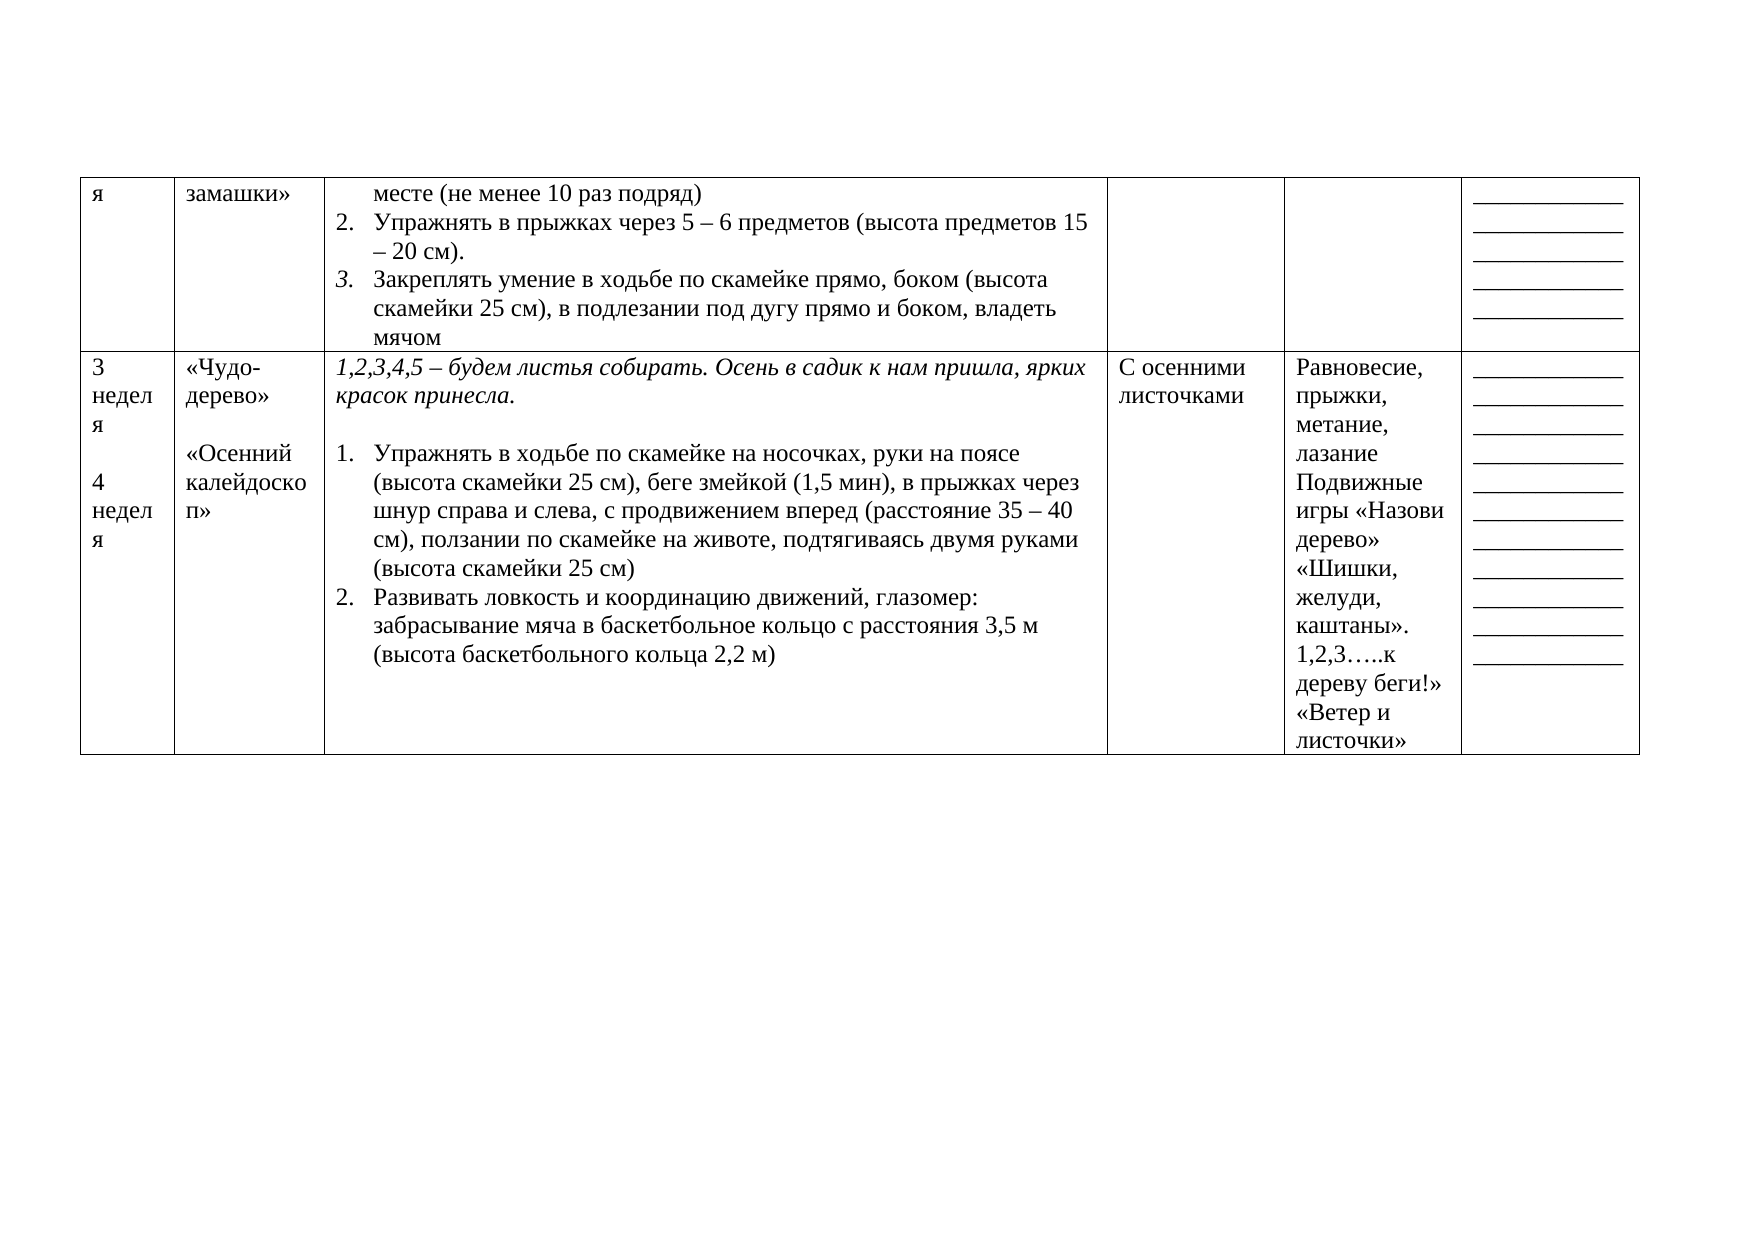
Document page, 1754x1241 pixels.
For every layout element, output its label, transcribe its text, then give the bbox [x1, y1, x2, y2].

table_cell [1285, 178, 1461, 351]
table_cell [175, 178, 324, 351]
table_cell Равновесие, прыжки, метание, лазание Подвижные игры «Назови дерево» «Шишки, желуди, каштаны». 1,2,3…..к дереву беги!» «Ветер и листочки» [1285, 352, 1461, 754]
table_cell 3 неделя 4 неделя [81, 352, 174, 754]
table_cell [1108, 178, 1284, 351]
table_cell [1462, 178, 1639, 351]
table_cell С осенними листочками [1108, 352, 1284, 754]
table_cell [81, 178, 174, 351]
table_cell 1,2,3,4,5 – будем листья собирать. Осень в садик к нам пришла, ярких красок принесла. Упражнять в ходьбе по скамейке на носочках, руки на поясе (высота скамейки 25 см), беге змейкой (1,5 мин), в прыжках через шнур справа и слева, с продвижением вперед (расстояние 35 – 40 см), ползании по скамейке на животе, подтягиваясь двумя руками (высота скамейки 25 см) Развивать ловкость и координацию движений, глазомер: забрасывание мяча в баскетбольное кольцо с расстояния 3,5 м (высота баскетбольного кольца 2,2 м) [325, 352, 1107, 754]
table_cell «Чудо- дерево» «Осенний калейдоскоп» [175, 352, 324, 754]
table_cell ____________________________________________________________________________________________________________________________________ [1462, 352, 1639, 754]
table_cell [325, 178, 1107, 351]
